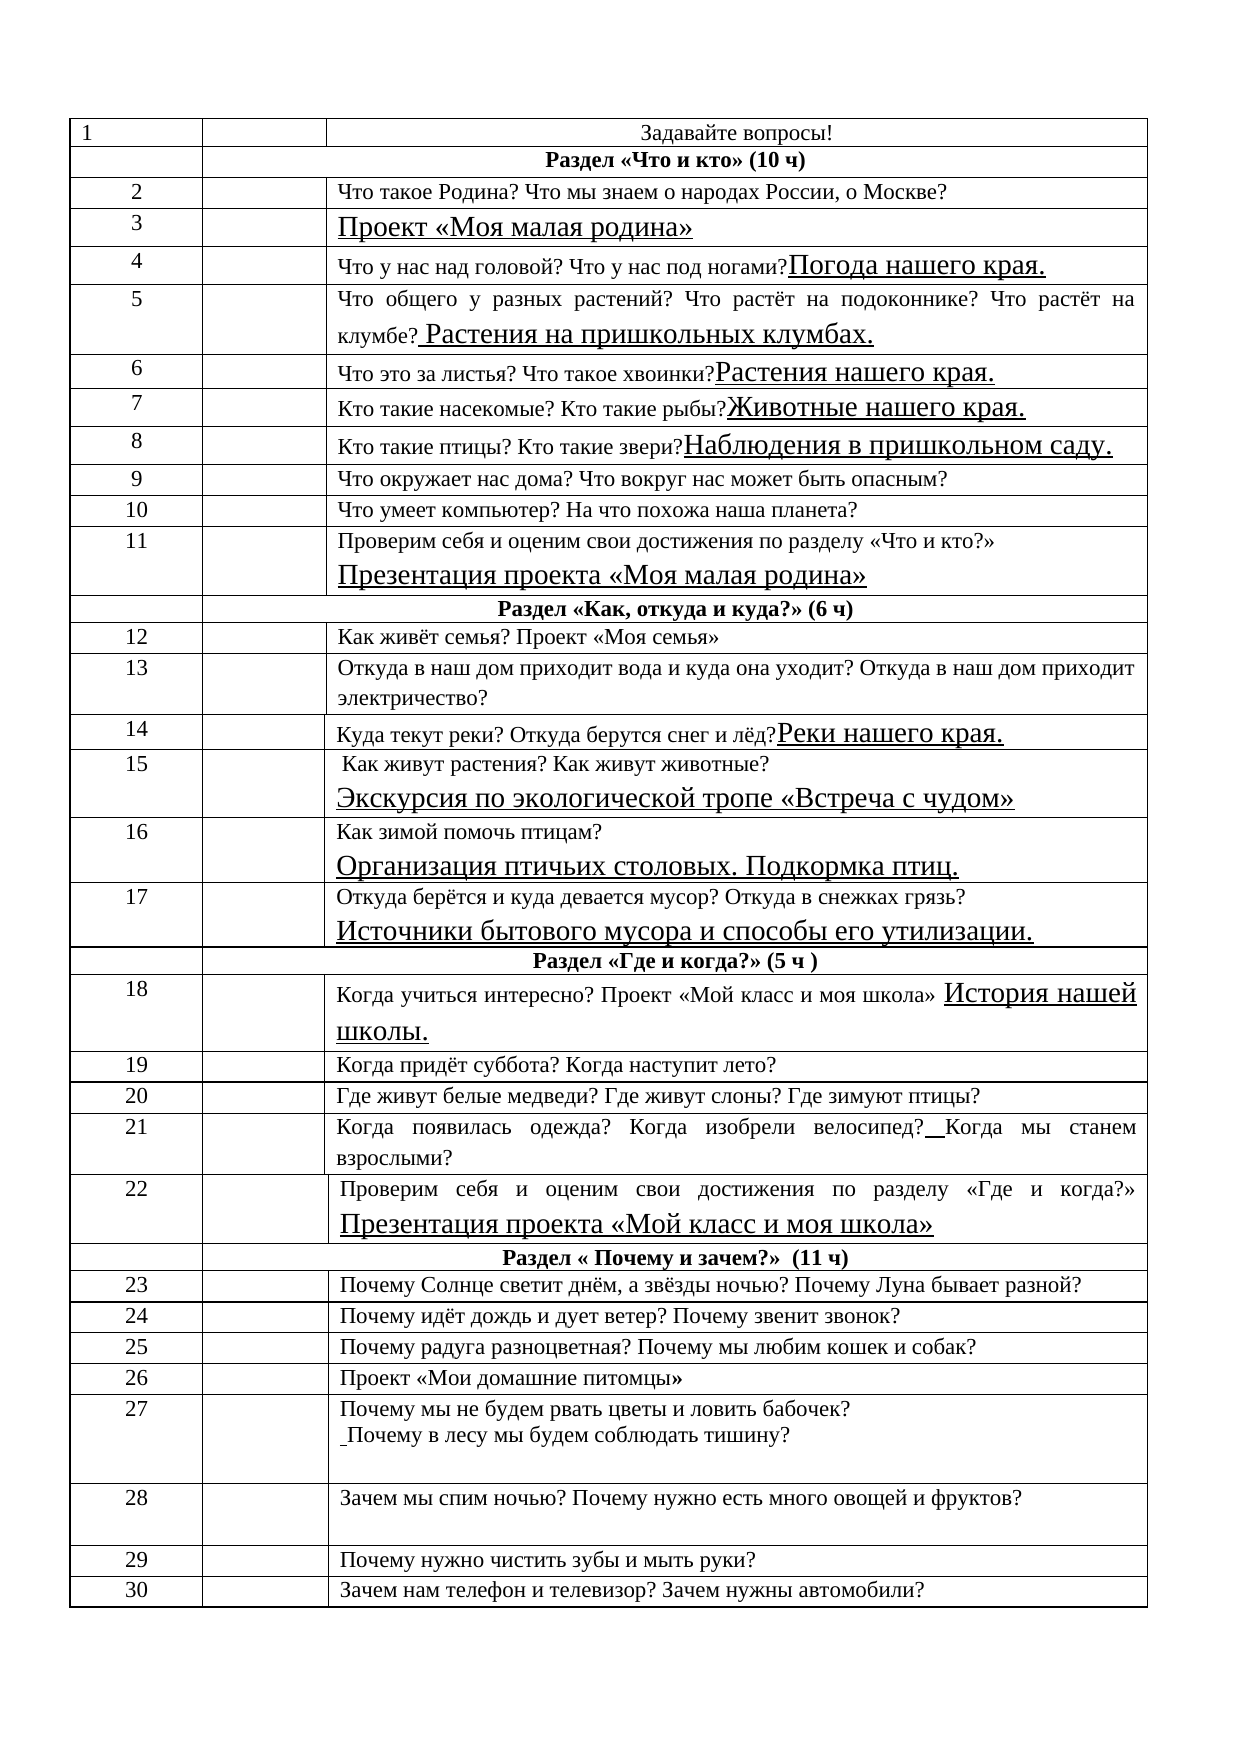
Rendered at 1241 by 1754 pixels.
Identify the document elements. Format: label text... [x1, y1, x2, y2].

table_cell 11 [71, 527, 202, 594]
table_cell [203, 715, 324, 748]
table_cell [203, 285, 326, 353]
table_cell [203, 750, 324, 817]
table_cell Проверим себя и оценим свои достижения по разделу «Что и кто?» Презентация проекта «Моя малая родина» [327, 527, 1147, 594]
table_cell Задавайте вопросы! [327, 119, 1147, 146]
table_cell Раздел « Почему и зачем?» (11 ч) [203, 1244, 1147, 1270]
table_cell [203, 1271, 328, 1301]
table_cell 5 [71, 285, 202, 353]
table_cell 10 [71, 496, 202, 526]
table_cell Проект «Моя малая родина» [327, 209, 1147, 246]
table_cell [203, 1175, 328, 1243]
table_cell Когда учиться интересно? Проект «Мой класс и моя школа» История нашей школы. [325, 975, 1147, 1051]
table_cell [203, 355, 326, 388]
table_cell 16 [71, 818, 202, 882]
table_cell Как зимой помочь птицам? Организация птичьих столовых. Подкормка птиц. [325, 818, 1147, 882]
table_cell [203, 1114, 324, 1173]
table_cell [203, 1052, 324, 1081]
table_cell Кто такие насекомые? Кто такие рыбы?Животные нашего края. [327, 389, 1147, 426]
table_cell [203, 818, 324, 882]
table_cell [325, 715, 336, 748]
table_cell [203, 209, 326, 246]
table_cell 25 [71, 1333, 202, 1363]
table_cell 12 [71, 623, 202, 653]
table_cell 21 [71, 1114, 202, 1173]
table_cell [71, 596, 202, 622]
table_cell Что общего у разных растений? Что растёт на подоконнике? Что растёт на клумбе? Растения на пришкольных клумбах. [327, 285, 1147, 353]
table_cell Проверим себя и оценим свои достижения по разделу «Где и когда?» Презентация проекта «Мой класс и моя школа» [329, 1175, 1147, 1243]
table_cell 8 [71, 427, 202, 464]
table_cell [203, 1333, 328, 1363]
table_cell [71, 147, 202, 177]
table_cell Где живут белые медведи? Где живут слоны? Где зимуют птицы? [325, 1083, 1147, 1112]
table_cell Откуда берётся и куда девается мусор? Откуда в снежках грязь? Источники бытового мусора и способы его утилизации. [325, 883, 1147, 946]
table_cell [203, 527, 326, 594]
table_cell 6 [71, 355, 202, 388]
table_cell [203, 1083, 324, 1112]
table_cell 7 [71, 389, 202, 426]
table_cell [203, 178, 326, 208]
table_cell 29 [71, 1546, 202, 1576]
table_cell Что окружает нас дома? Что вокруг нас может быть опасным? [327, 465, 1147, 495]
table_cell Раздел «Что и кто» (10 ч) [203, 147, 1147, 177]
table_cell [203, 975, 324, 1051]
table_cell 23 [71, 1271, 202, 1301]
table_cell Почему нужно чистить зубы и мыть руки? [329, 1546, 1147, 1576]
table_cell Проект «Мои домашние питомцы» [329, 1364, 1147, 1394]
table_cell Когда придёт суббота? Когда наступит лето? [325, 1052, 1147, 1081]
table_cell Почему идёт дождь и дует ветер? Почему звенит звонок? [329, 1303, 1147, 1332]
table_cell Кто такие птицы? Кто такие звери?Наблюдения в пришкольном саду. [327, 427, 1147, 464]
table_cell Почему радуга разноцветная? Почему мы любим кошек и собак? [329, 1333, 1147, 1363]
table_cell Что умеет компьютер? На что похожа наша планета? [327, 496, 1147, 526]
table_cell [203, 1546, 328, 1576]
table_cell 3 [71, 209, 202, 246]
table_cell 9 [71, 465, 202, 495]
table_cell [203, 389, 326, 426]
table_cell Что такое Родина? Что мы знаем о народах России, о Москве? [327, 178, 1147, 208]
table_cell [203, 247, 326, 284]
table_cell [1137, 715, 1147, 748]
table_cell Когда появилась одежда? Когда изобрели велосипед? Когда мы станем взрослыми? [325, 1114, 1147, 1173]
table_cell [203, 427, 326, 464]
table_cell Раздел «Как, откуда и куда?» (6 ч) [203, 596, 1147, 622]
table_cell [203, 654, 326, 714]
table_cell 28 [71, 1484, 202, 1544]
table_cell 13 [71, 654, 202, 714]
table_cell [203, 119, 326, 146]
table_cell 27 [71, 1395, 202, 1483]
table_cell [329, 1577, 1147, 1606]
table_cell 4 [71, 247, 202, 284]
table_cell Раздел «Где и когда?» (5 ч ) [203, 948, 1147, 974]
table_cell Как живёт семья? Проект «Моя семья» [327, 623, 1147, 653]
table_cell 20 [71, 1083, 202, 1112]
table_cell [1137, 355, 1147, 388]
table_cell 14 [71, 715, 202, 748]
table_cell [203, 1577, 328, 1606]
table_cell 1 [71, 119, 202, 146]
table_cell 30 [71, 1577, 202, 1606]
table_cell Зачем мы спим ночью? Почему нужно есть много овощей и фруктов? [329, 1484, 1147, 1544]
table_cell 17 [71, 883, 202, 946]
table_cell Почему мы не будем рвать цветы и ловить бабочек? Почему в лесу мы будем соблюдать тишину? [329, 1395, 1147, 1483]
table_cell 22 [71, 1175, 202, 1243]
table_cell 2 [71, 178, 202, 208]
table_cell [203, 1395, 328, 1483]
table_cell 24 [71, 1303, 202, 1332]
table_cell Откуда в наш дом приходит вода и куда она уходит? Откуда в наш дом приходит электричество? [327, 654, 1147, 714]
table_cell [203, 1364, 328, 1394]
table_cell 19 [71, 1052, 202, 1081]
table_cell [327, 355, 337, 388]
table_cell [203, 623, 326, 653]
table_cell [203, 465, 326, 495]
table_cell 18 [71, 975, 202, 1051]
table_cell [203, 883, 324, 946]
table_cell 15 [71, 750, 202, 817]
table_cell Как живут растения? Как живут животные? Экскурсия по экологической тропе «Встреча с чудом» [325, 750, 1147, 817]
table_cell [203, 1303, 328, 1332]
table_cell [203, 496, 326, 526]
table_cell 26 [71, 1364, 202, 1394]
table_cell [71, 1244, 202, 1270]
table_cell Почему Солнце светит днём, а звёзды ночью? Почему Луна бывает разной? [329, 1271, 1147, 1301]
table_cell Что у нас над головой? Что у нас под ногами?Погода нашего края. [327, 247, 1147, 284]
table_cell [71, 948, 202, 974]
table_cell [203, 1484, 328, 1544]
